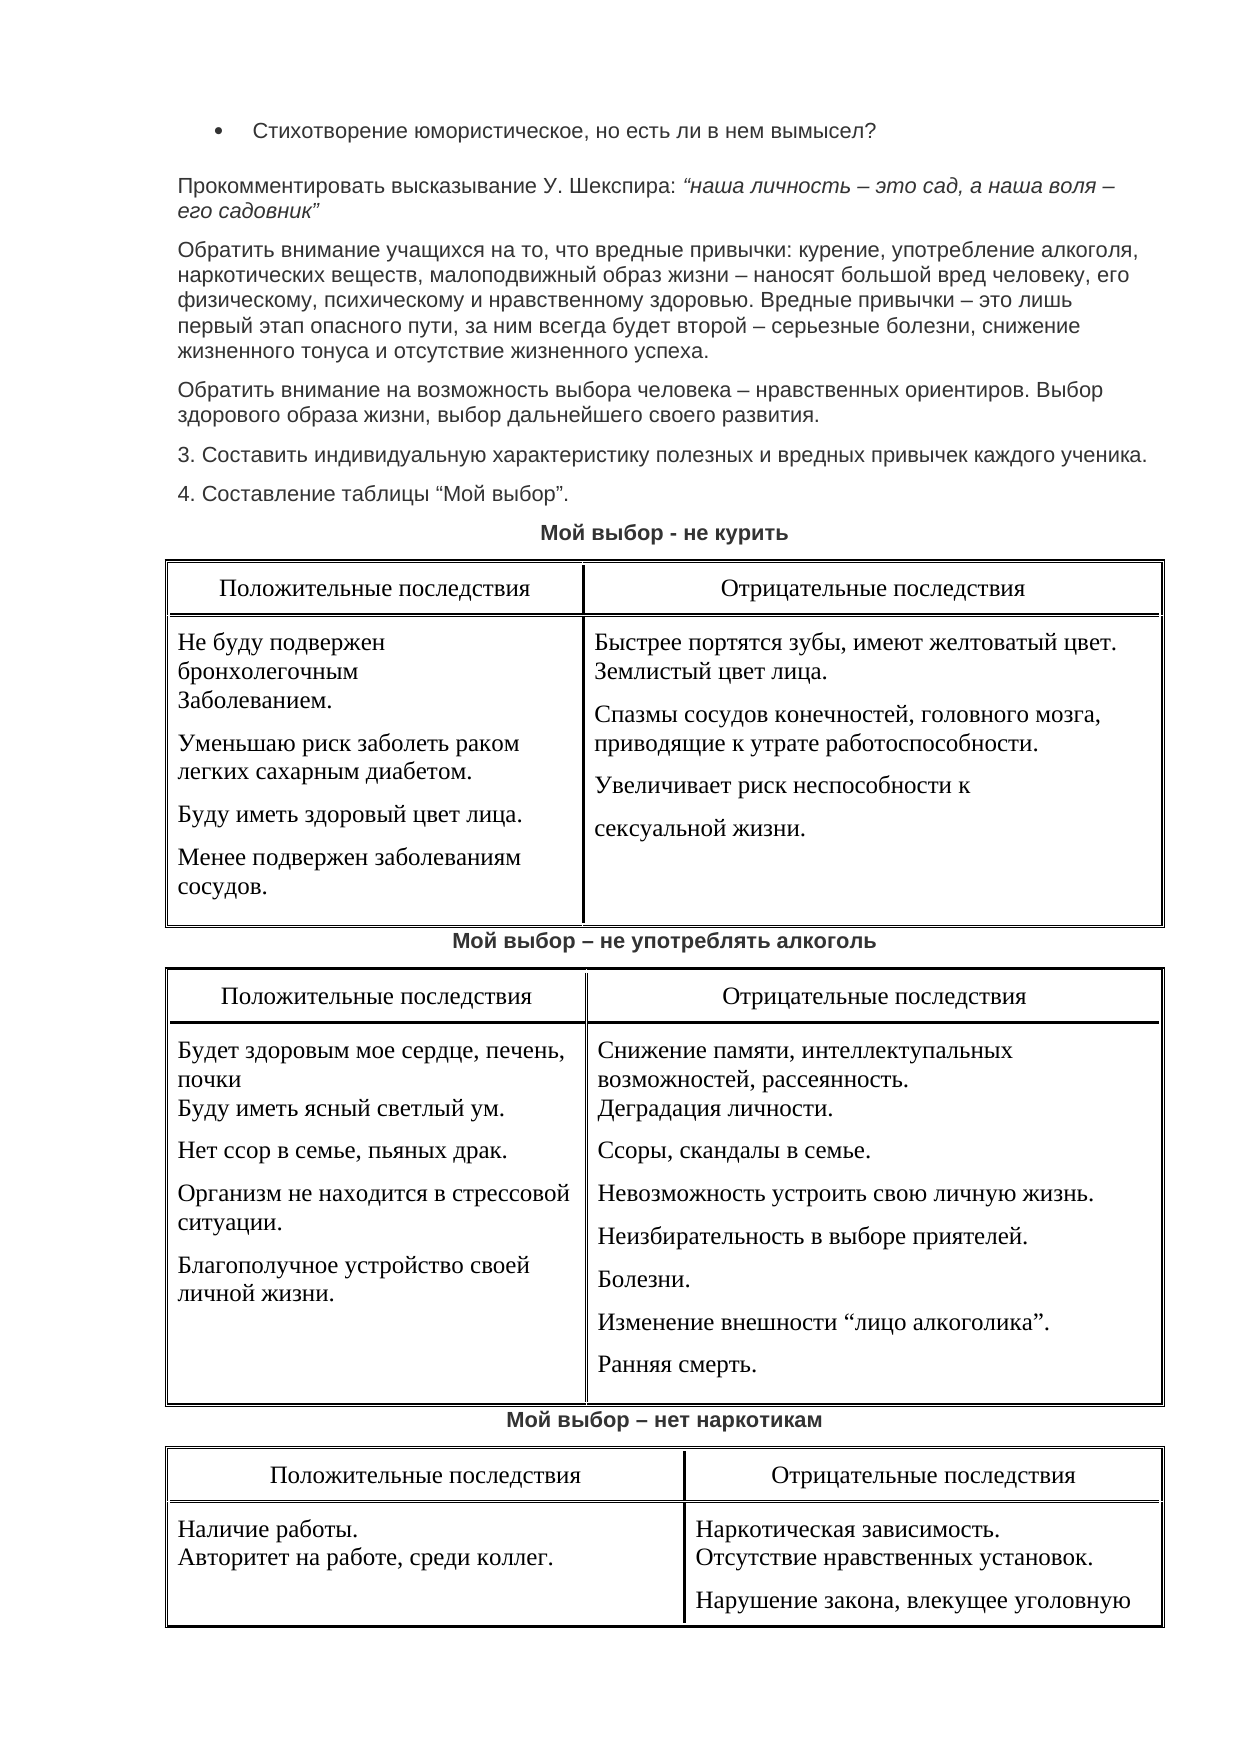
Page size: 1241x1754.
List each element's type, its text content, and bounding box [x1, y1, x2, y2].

text Обратить внимание на возможность выбора человека – нравственных ориентиров. Выбор здорового образа жизни, выбор дальнейшего своего развития. [177, 377, 1152, 427]
text Прокомментировать высказывание У. Шекспира: “наша личность – это сад, а наша воля – его садовник” [177, 172, 1152, 223]
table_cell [168, 1500, 684, 1625]
text Обратить внимание учащихся на то, что вредные привычки: курение, употребление алкоголя, наркотических веществ, малоподвижный образ жизни – наносят большой вред человеку, его физическому, психическому и нравственному здоровью. Вредные привычки – это лишь первый этап опасного пути, за ним всегда будет второй – серьезные болезни, снижение жизненного тонуса и отсутствие жизненного успеха. [177, 237, 1152, 363]
table_header Отрицательные последствия [586, 970, 1161, 1021]
table_cell Быстрее портятся зубы, имеют желтоватый цвет. Землистый цвет лица. Спазмы сосудов конечностей, головного мозга, приводящие к утрате работоспособности. Увеличивает риск неспособности к сексуальной жизни. [583, 613, 1162, 924]
text Мой выбор – не употреблять алкоголь [177, 928, 1152, 953]
text 4. Составление таблицы “Мой выбор”. [177, 481, 1152, 506]
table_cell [684, 1500, 1162, 1625]
text Мой выбор - не курить [177, 520, 1152, 545]
text 3. Составить индивидуальную характеристику полезных и вредных привычек каждого ученика. [177, 442, 1152, 467]
table_header Положительные последствия [168, 561, 583, 613]
table_header Положительные последствия [168, 970, 586, 1021]
table_cell Будет здоровым мое сердце, печень, почки Буду иметь ясный светлый ум. Нет ссор в семье, пьяных драк. Организм не находится в стрессовой ситуации. Благополучное устройство своей личной жизни. [168, 1021, 586, 1403]
table_cell Снижение памяти, интеллектупальных возможностей, рассеянность. Деградация личности. Ссоры, скандалы в семье. Невозможность устроить свою личную жизнь. Неизбирательность в выборе приятелей. Болезни. Изменение внешности “лицо алкоголика”. Ранняя смерть. [586, 1021, 1161, 1403]
text Мой выбор – нет наркотикам [177, 1407, 1152, 1432]
table_cell Не буду подвержен бронхолегочным Заболеванием. Уменьшаю риск заболеть раком легких сахарным диабетом. Буду иметь здоровый цвет лица. Менее подвержен заболеваниям сосудов. [168, 613, 583, 924]
list Стихотворение юмористическое, но есть ли в нем вымысел? [215, 118, 1152, 143]
table_header Отрицательные последствия [684, 1449, 1161, 1499]
table_header Положительные последствия [168, 1449, 684, 1499]
table_header Отрицательные последствия [583, 563, 1161, 613]
